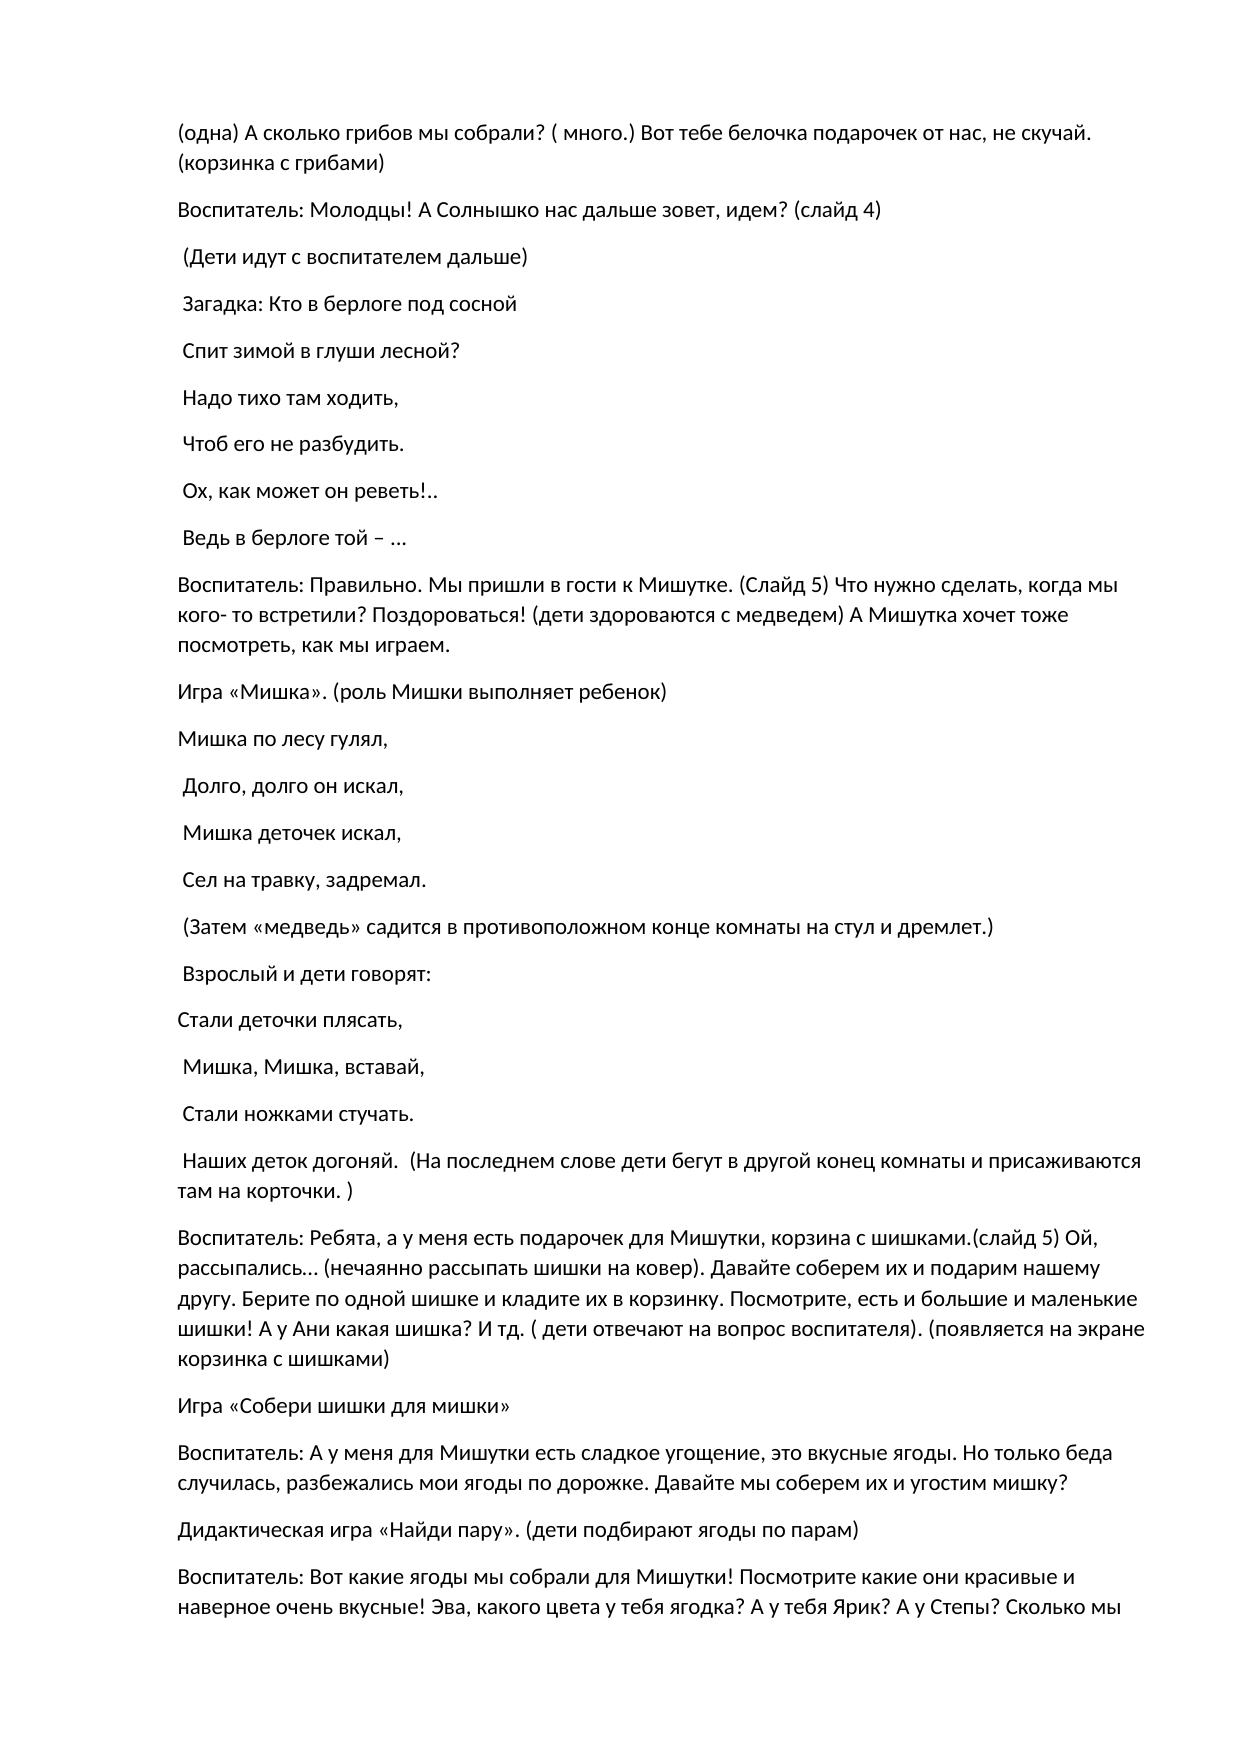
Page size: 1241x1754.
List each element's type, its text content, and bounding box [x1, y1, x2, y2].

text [177, 118, 1152, 176]
text Игра «Собери шишки для мишки» [177, 1391, 1152, 1419]
text Мишка по лесу гулял, [177, 724, 1152, 752]
text Чтоб его не разбудить. [177, 429, 1152, 458]
text Мишка деточек искал, [177, 818, 1152, 846]
text Воспитатель: Ребята, а у меня есть подарочек для Мишутки, корзина с шишками.(слайд 5) Ой, рассыпались… (нечаянно рассыпать шишки на ковер). Давайте соберем их и подарим нашему другу. Берите по одной шишке и кладите их в корзинку. Посмотрите, есть и большие и маленькие шишки! А у Ани какая шишка? И тд. ( дети отвечают на вопрос воспитателя). (появляется на экране корзинка с шишками) [177, 1223, 1152, 1372]
text Надо тихо там ходить, [177, 383, 1152, 411]
text Спит зимой в глуши лесной? [177, 336, 1152, 364]
text Сел на травку, задремал. [177, 865, 1152, 893]
text Наших деток догоняй. (На последнем слове дети бегут в другой конец комнаты и присаживаются там на корточки. ) [177, 1146, 1152, 1204]
text Ведь в берлоге той – ... [177, 523, 1152, 551]
text (Дети идут с воспитателем дальше) [177, 242, 1152, 270]
text Воспитатель: Молодцы! А Солнышко нас дальше зовет, идем? (слайд 4) [177, 195, 1152, 223]
text Игра «Мишка». (роль Мишки выполняет ребенок) [177, 677, 1152, 706]
text (Затем «медведь» садится в противоположном конце комнаты на стул и дремлет.) [177, 912, 1152, 940]
text Долго, долго он искал, [177, 771, 1152, 799]
text Загадка: Кто в берлоге под сосной [177, 289, 1152, 317]
text Стали ножками стучать. [177, 1099, 1152, 1127]
text Взрослый и дети говорят: [177, 959, 1152, 987]
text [177, 1562, 1152, 1620]
text Воспитатель: Правильно. Мы пришли в гости к Мишутке. (Слайд 5) Что нужно сделать, когда мы кого- то встретили? Поздороваться! (дети здороваются с медведем) А Мишутка хочет тоже посмотреть, как мы играем. [177, 570, 1152, 659]
text Мишка, Мишка, вставай, [177, 1052, 1152, 1081]
text Воспитатель: А у меня для Мишутки есть сладкое угощение, это вкусные ягоды. Но только беда случилась, разбежались мои ягоды по дорожке. Давайте мы соберем их и угостим мишку? [177, 1438, 1152, 1496]
text Дидактическая игра «Найди пару». (дети подбирают ягоды по парам) [177, 1515, 1152, 1543]
text Ох, как может он реветь!.. [177, 476, 1152, 504]
text Стали деточки плясать, [177, 1006, 1152, 1034]
